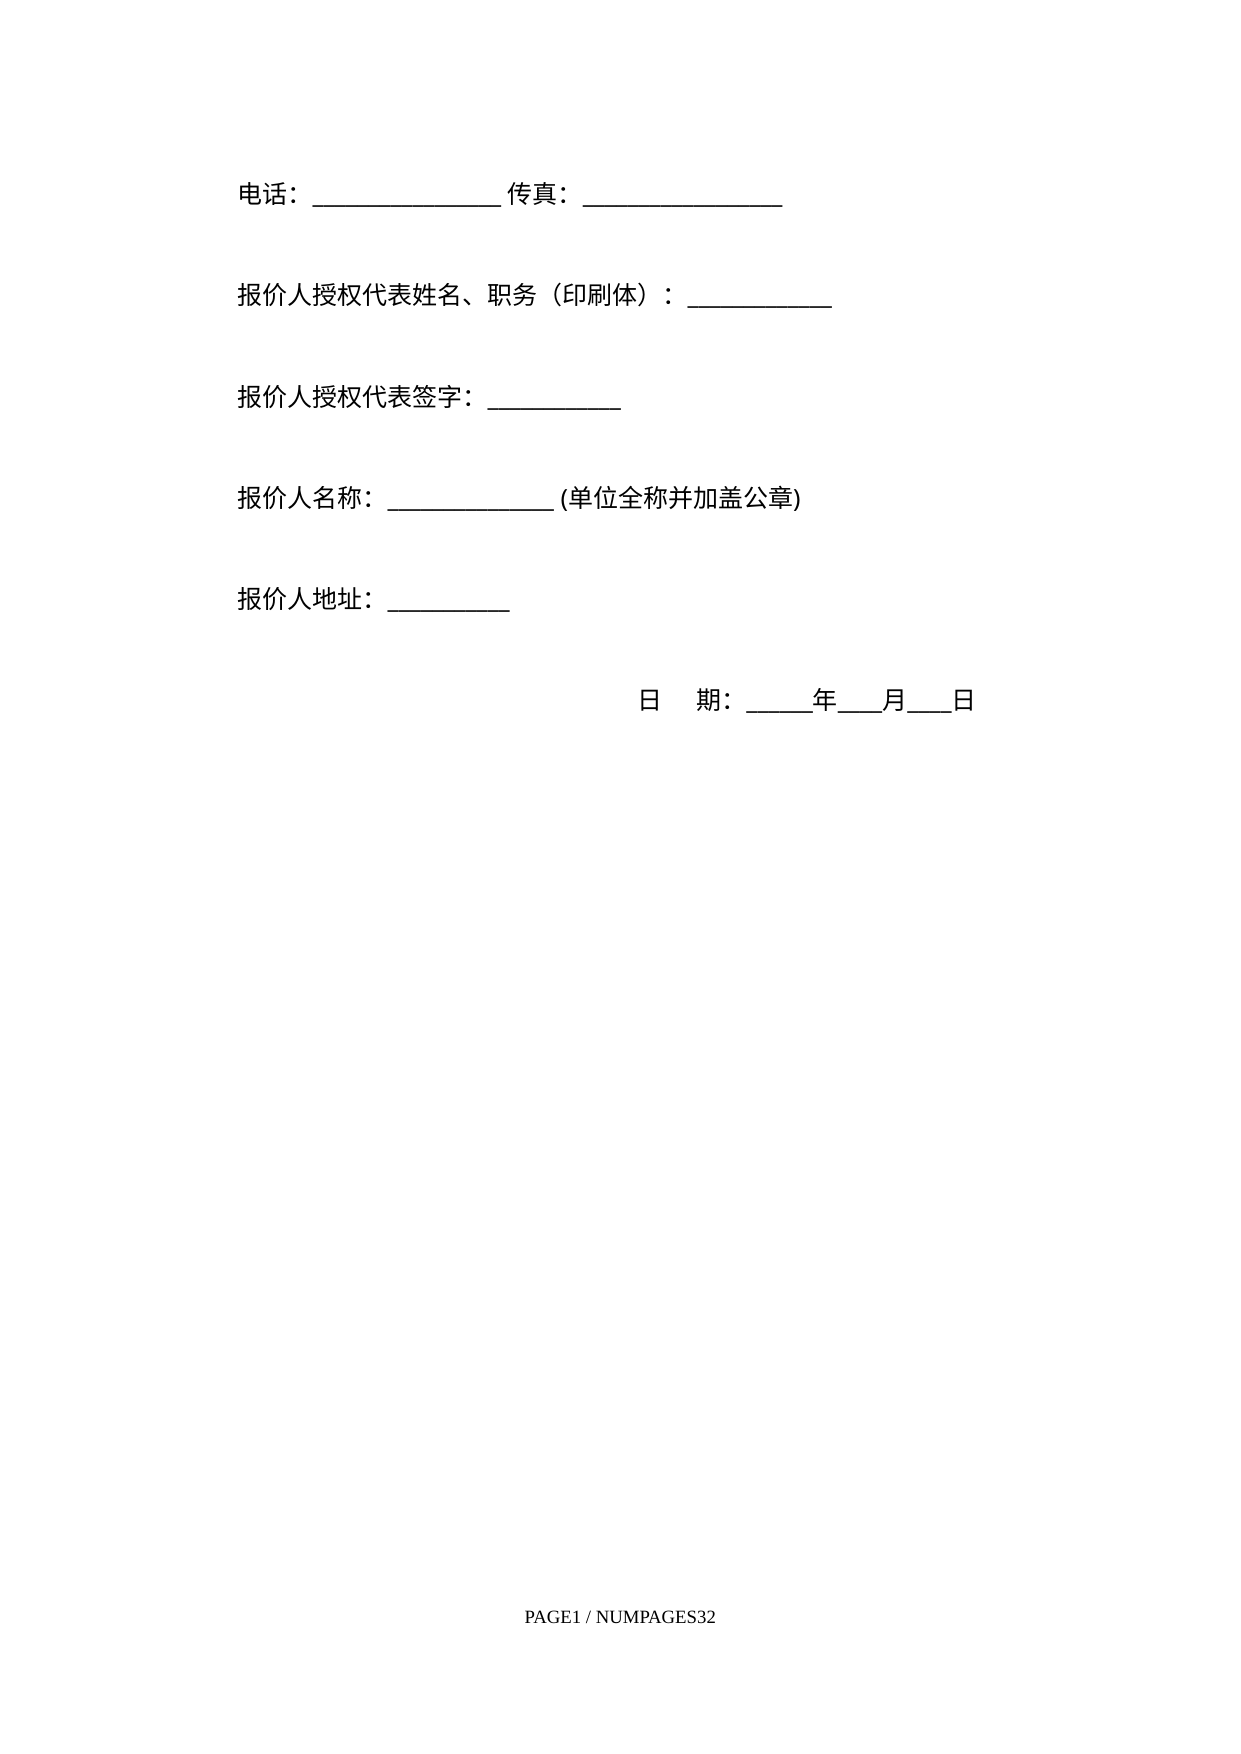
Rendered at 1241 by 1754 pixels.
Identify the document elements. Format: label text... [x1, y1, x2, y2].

text 报价人授权代表姓名、职务（印刷体）：_____________ [187, 261, 1053, 326]
text 报价人授权代表签字：____________ [187, 363, 1053, 428]
text 报价人名称：_______________ (单位全称并加盖公章) [187, 464, 1053, 529]
text 报价人地址：___________ [187, 565, 1053, 630]
text 电话：_________________ 传真：__________________ [187, 160, 1053, 225]
text 日 期：______年____月____日 [187, 666, 1053, 731]
